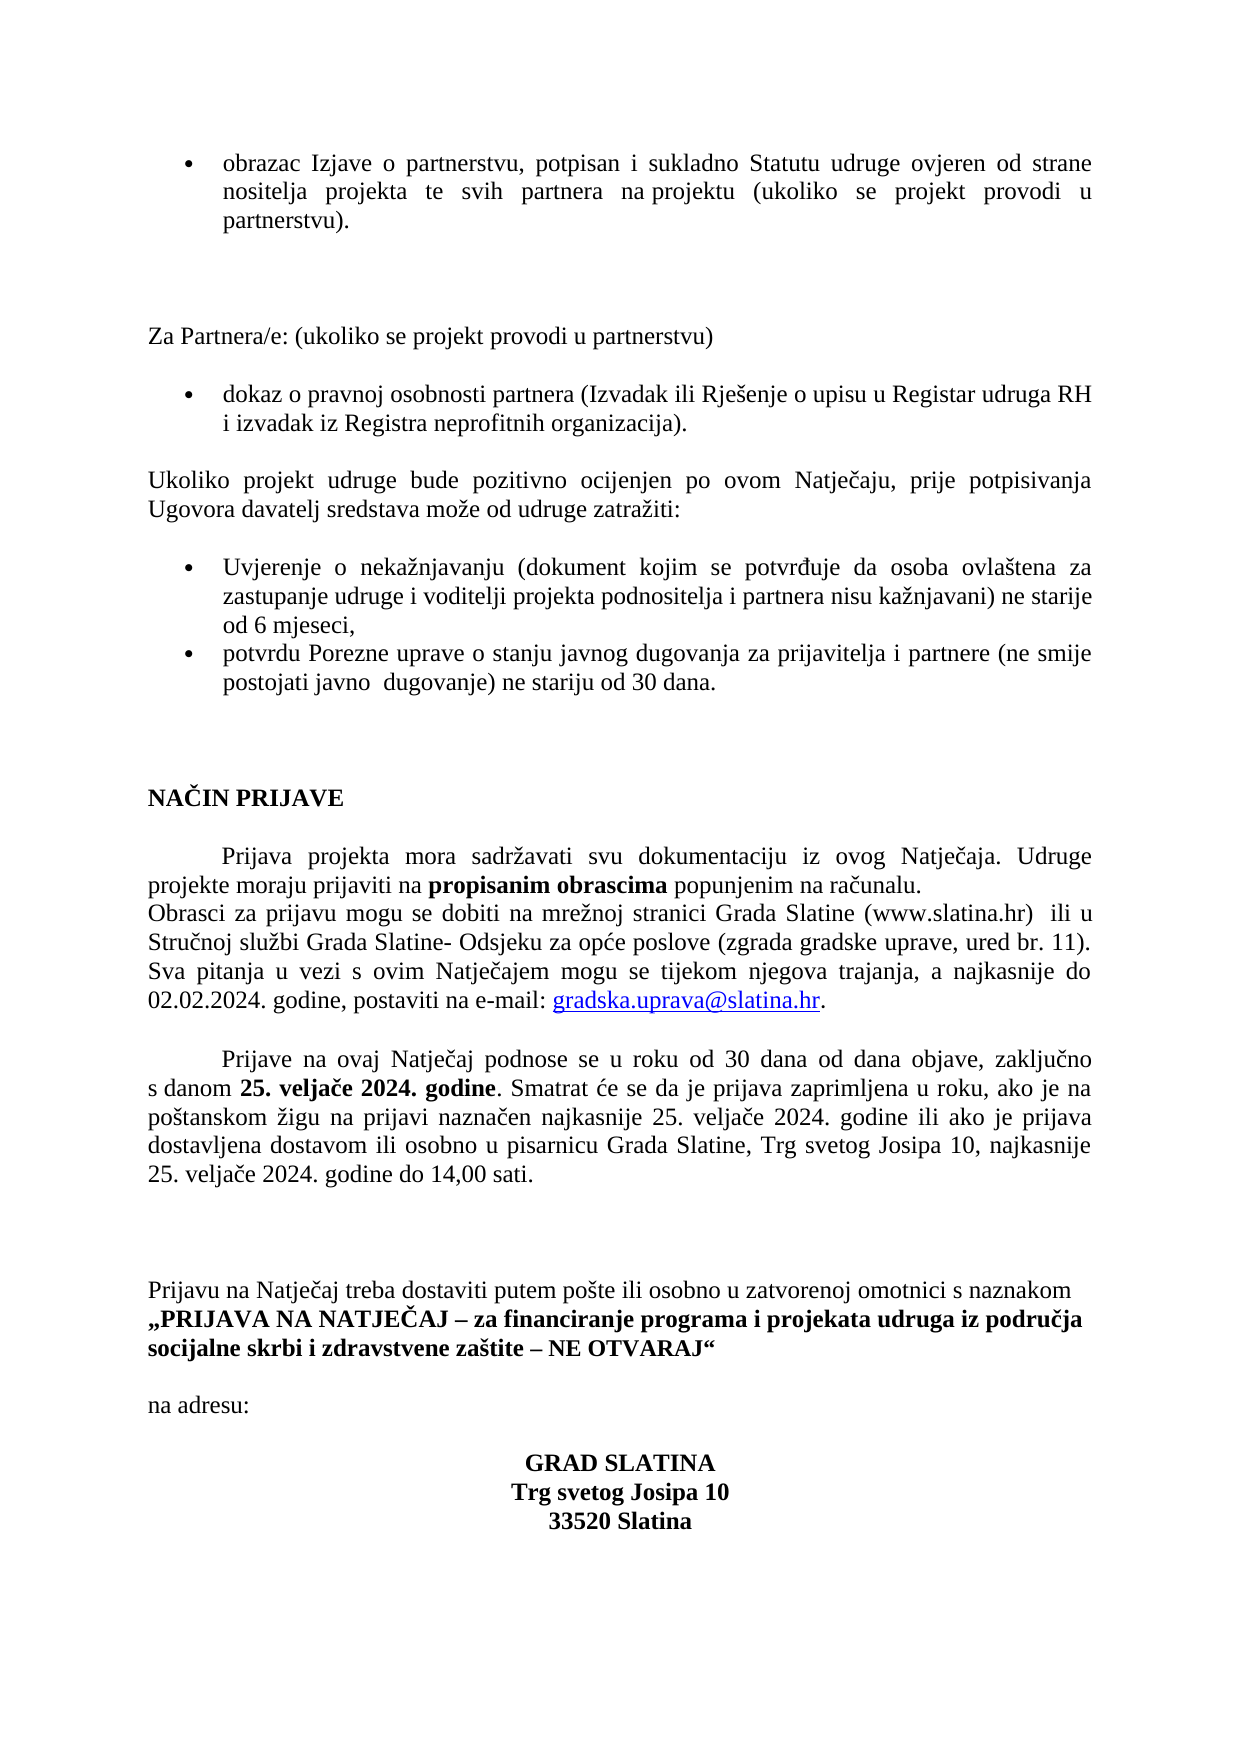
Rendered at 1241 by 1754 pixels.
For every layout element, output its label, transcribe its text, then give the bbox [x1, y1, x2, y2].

text Prijava projekta mora sadržavati svu dokumentaciju iz ovog Natječaja. Udruge projekte moraju prijaviti na propisanim obrascima popunjenim na računalu. [148, 841, 1093, 898]
text Ukoliko projekt udruge bude pozitivno ocijenjen po ovom Natječaju, prije potpisivanja Ugovora davatelj sredstava može od udruge zatražiti: [148, 466, 1093, 523]
text Prijave na ovaj Natječaj podnose se u roku od 30 dana od dana objave, zaključno s danom 25. veljače 2024. godine. Smatrat će se da je prijava zaprimljena u roku, ako je na poštanskom žigu na prijavi naznačen najkasnije 25. veljače 2024. godine ili ako je prijava dostavljena dostavom ili osobno u pisarnicu Grada Slatine, Trg svetog Josipa 10, najkasnije 25. veljače 2024. godine do 14,00 sati. [148, 1044, 1093, 1188]
text na adresu: [148, 1391, 1093, 1419]
list Uvjerenje o nekažnjavanju (dokument kojim se potvrđuje da osoba ovlaštena za zastupanje udruge i voditelji projekta podnositelja i partnera nisu kažnjavani) ne starije od 6 mjeseci, [185, 552, 1093, 638]
text Obrasci za prijavu mogu se dobiti na mrežnoj stranici Grada Slatine (www.slatina.hr) ili u Stručnoj službi Grada Slatine- Odsjeku za opće poslove (zgrada gradske uprave, ured br. 11). Sva pitanja u vezi s ovim Natječajem mogu se tijekom njegova trajanja, a najkasnije do 02.02.2024. godine, postaviti na e-mail: gradska.uprava@slatina.hr. [148, 898, 1093, 1015]
text GRAD SLATINA [148, 1448, 1093, 1477]
list potvrdu Porezne uprave o stanju javnog dugovanja za prijavitelja i partnere (ne smije postojati javno dugovanje) ne stariju od 30 dana. [185, 638, 1093, 696]
text NAČIN PRIJAVE [148, 783, 1093, 812]
list obrazac Izjave o partnerstvu, potpisan i sukladno Statutu udruge ovjeren od strane nositelja projekta te svih partnera na projektu (ukoliko se projekt provodi u partnerstvu). [185, 148, 1093, 234]
text 33520 Slatina [148, 1506, 1093, 1535]
text Za Partnera/e: (ukoliko se projekt provodi u partnerstvu) [148, 321, 1093, 350]
text Trg svetog Josipa 10 [148, 1477, 1093, 1506]
text Prijavu na Natječaj treba dostaviti putem pošte ili osobno u zatvorenoj omotnici s naznakom „PRIJAVA NA NATJEČAJ – za financiranje programa i projekata udruga iz područja socijalne skrbi i zdravstvene zaštite – NE OTVARAJ“ [148, 1275, 1093, 1361]
list dokaz o pravnoj osobnosti partnera (Izvadak ili Rješenje o upisu u Registar udruga RH i izvadak iz Registra neprofitnih organizacija). [185, 379, 1093, 436]
